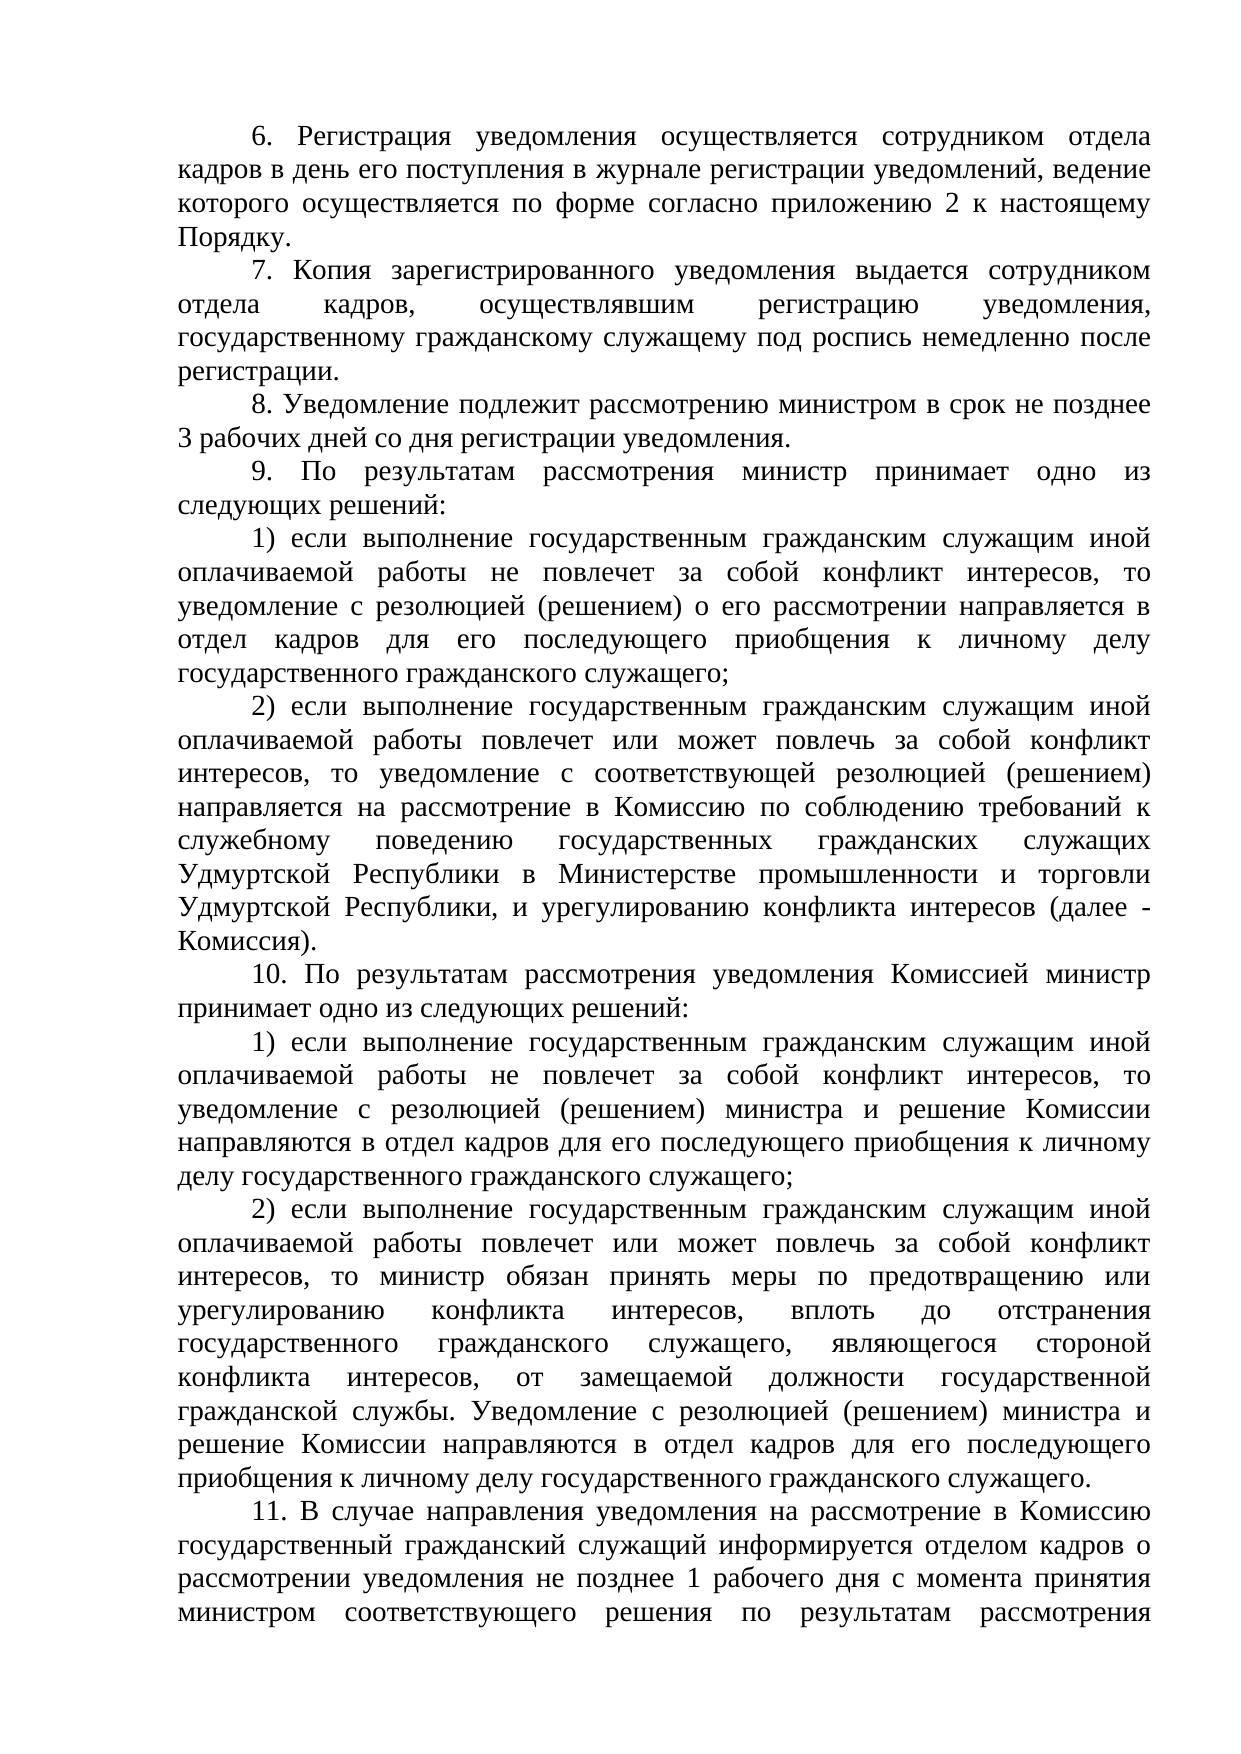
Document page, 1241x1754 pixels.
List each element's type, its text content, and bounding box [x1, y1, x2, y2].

text 6. Регистрация уведомления осуществляется сотрудником отдела кадров в день его поступления в журнале регистрации уведомлений, ведение которого осуществляется по форме согласно приложению 2 к настоящему Порядку. [177, 118, 1152, 252]
text 2) если выполнение государственным гражданским служащим иной оплачиваемой работы повлечет или может повлечь за собой конфликт интересов, то министр обязан принять меры по предотвращению или урегулированию конфликта интересов, вплоть до отстранения государственного гражданского служащего, являющегося стороной конфликта интересов, от замещаемой должности государственной гражданской службы. Уведомление с резолюцией (решением) министра и решение Комиссии направляются в отдел кадров для его последующего приобщения к личному делу государственного гражданского служащего. [177, 1191, 1152, 1493]
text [177, 1493, 1152, 1627]
text 1) если выполнение государственным гражданским служащим иной оплачиваемой работы не повлечет за собой конфликт интересов, то уведомление с резолюцией (решением) министра и решение Комиссии направляются в отдел кадров для его последующего приобщения к личному делу государственного гражданского служащего; [177, 1024, 1152, 1191]
text 2) если выполнение государственным гражданским служащим иной оплачиваемой работы повлечет или может повлечь за собой конфликт интересов, то уведомление с соответствующей резолюцией (решением) направляется на рассмотрение в Комиссию по соблюдению требований к служебному поведению государственных гражданских служащих Удмуртской Республики в Министерстве промышленности и торговли Удмуртской Республики, и урегулированию конфликта интересов (далее - Комиссия). [177, 688, 1152, 957]
text 10. По результатам рассмотрения уведомления Комиссией министр принимает одно из следующих решений: [177, 957, 1152, 1024]
text 8. Уведомление подлежит рассмотрению министром в срок не позднее 3 рабочих дней со дня регистрации уведомления. [177, 386, 1152, 453]
text 7. Копия зарегистрированного уведомления выдается сотрудником отдела кадров, осуществлявшим регистрацию уведомления, государственному гражданскому служащему под роспись немедленно после регистрации. [177, 252, 1152, 386]
text 9. По результатам рассмотрения министр принимает одно из следующих решений: [177, 453, 1152, 521]
text 1) если выполнение государственным гражданским служащим иной оплачиваемой работы не повлечет за собой конфликт интересов, то уведомление с резолюцией (решением) о его рассмотрении направляется в отдел кадров для его последующего приобщения к личному делу государственного гражданского служащего; [177, 521, 1152, 688]
